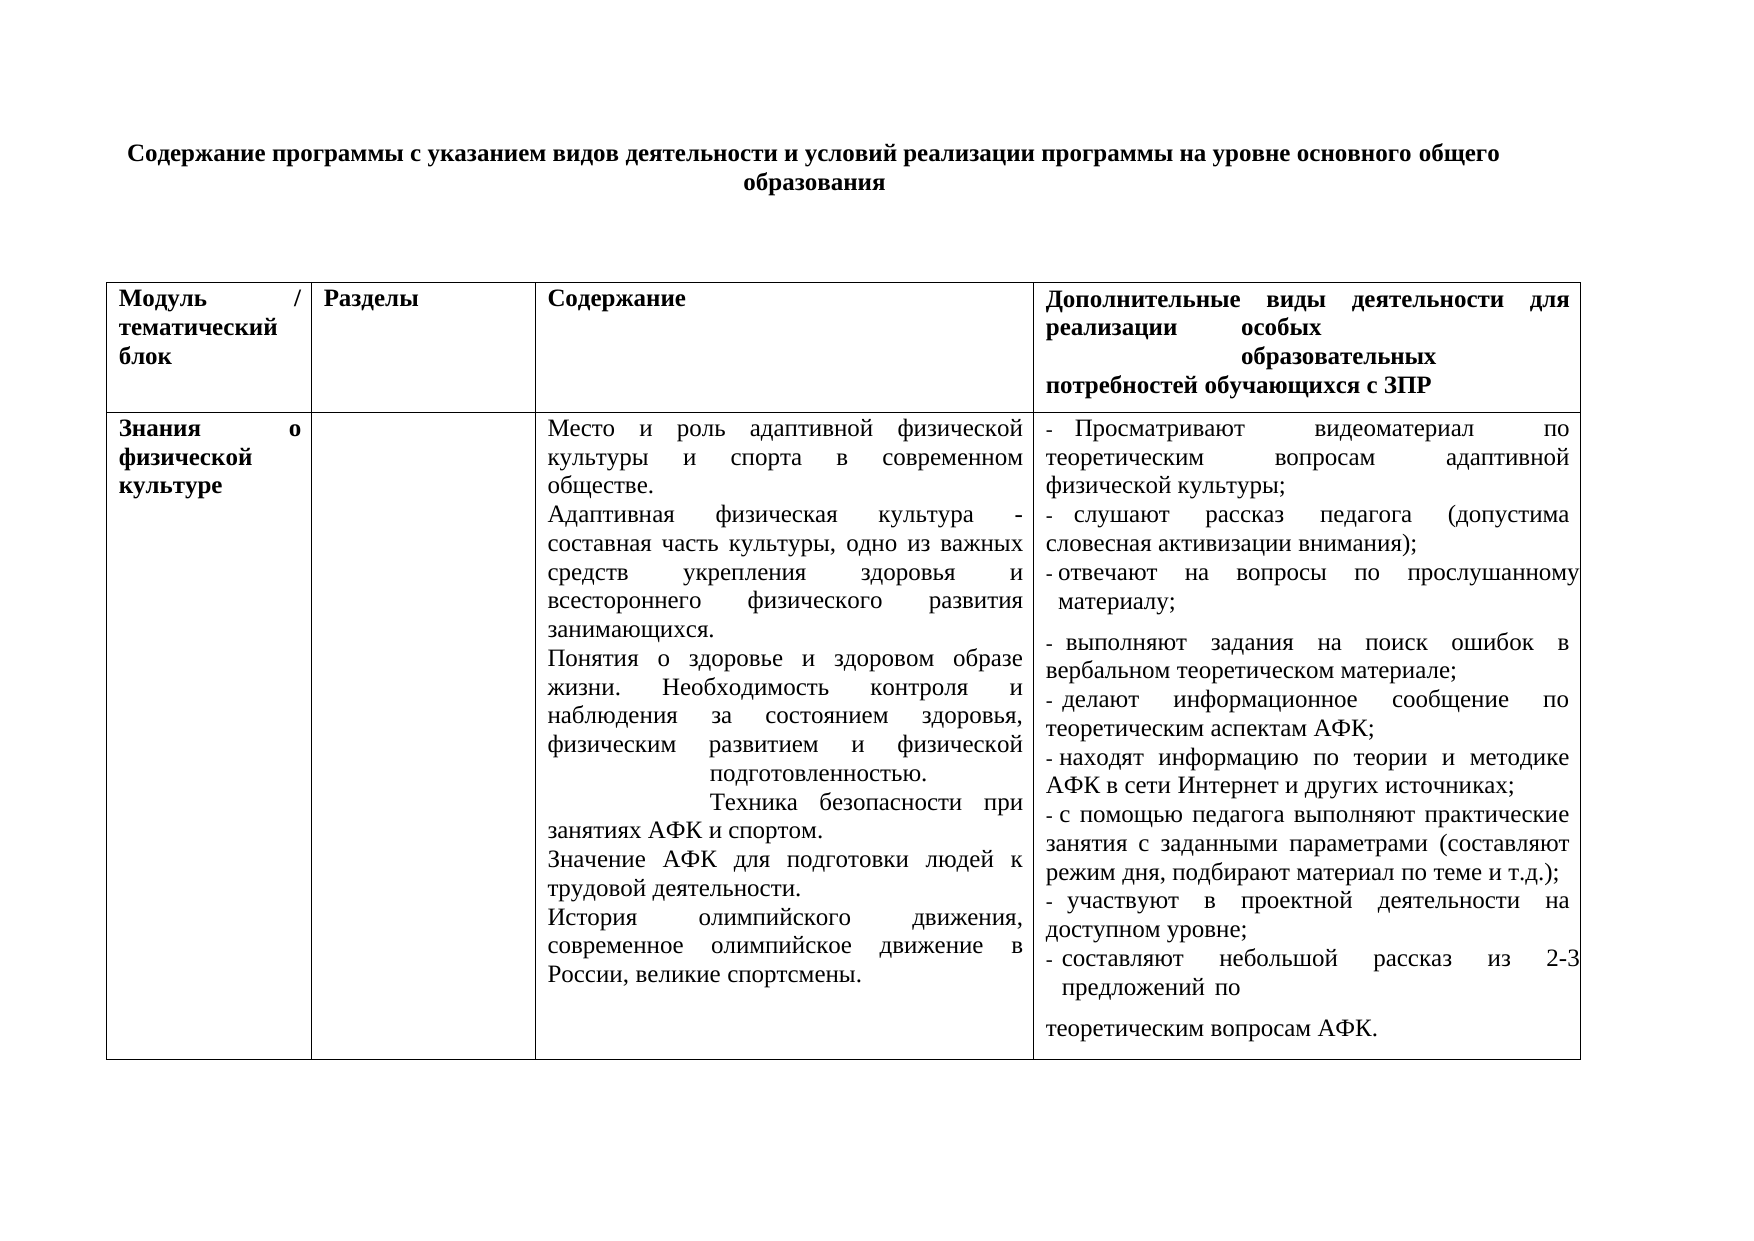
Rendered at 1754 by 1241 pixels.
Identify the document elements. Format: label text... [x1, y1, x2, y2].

table_header Дополнительные виды деятельности для реализации особых образовательных потребностей обучающихся с ЗПР [1034, 283, 1580, 412]
table_header Модуль / тематический блок [107, 283, 311, 412]
table_header Разделы [312, 283, 535, 412]
table_cell Место и роль адаптивной физической культуры и спорта в современном обществе. Адаптивная физическая культура - составная часть культуры, одно из важных средств укрепления здоровья и всестороннего физического развития занимающихся. Понятия о здоровье и здоровом образе жизни. Необходимость контроля и наблюдения за состоянием здоровья, физическим развитием и физической подготовленностью. Техника безопасности при занятиях АФК и спортом. Значение АФК для подготовки людей к трудовой деятельности. История олимпийского движения, современное олимпийское движение в России, великие спортсмены. [536, 413, 1033, 1059]
table_cell Знания о физической культуре [107, 413, 311, 1059]
table_header Содержание [536, 283, 1033, 412]
subtitle Содержание программы с указанием видов деятельности и условий реализации программы на уровне основного общего образования [127, 138, 1628, 196]
table_cell Просматривают видеоматериал по теоретическим вопросам адаптивной физической культуры; слушают рассказ педагога (допустима словесная активизации внимания); отвечают на вопросы по прослушанному материалу; выполняют задания на поиск ошибок в вербальном теоретическом материале; делают информационное сообщение по теоретическим аспектам АФК; находят информацию по теории и методике АФК в сети Интернет и других источниках; с помощью педагога выполняют практические занятия с заданными параметрами (составляют режим дня, подбирают материал по теме и т.д.); участвуют в проектной деятельности на доступном уровне; составляют небольшой рассказ из 2-3 предложений по теоретическим вопросам АФК. [1034, 413, 1580, 1059]
table_cell [312, 413, 535, 1059]
